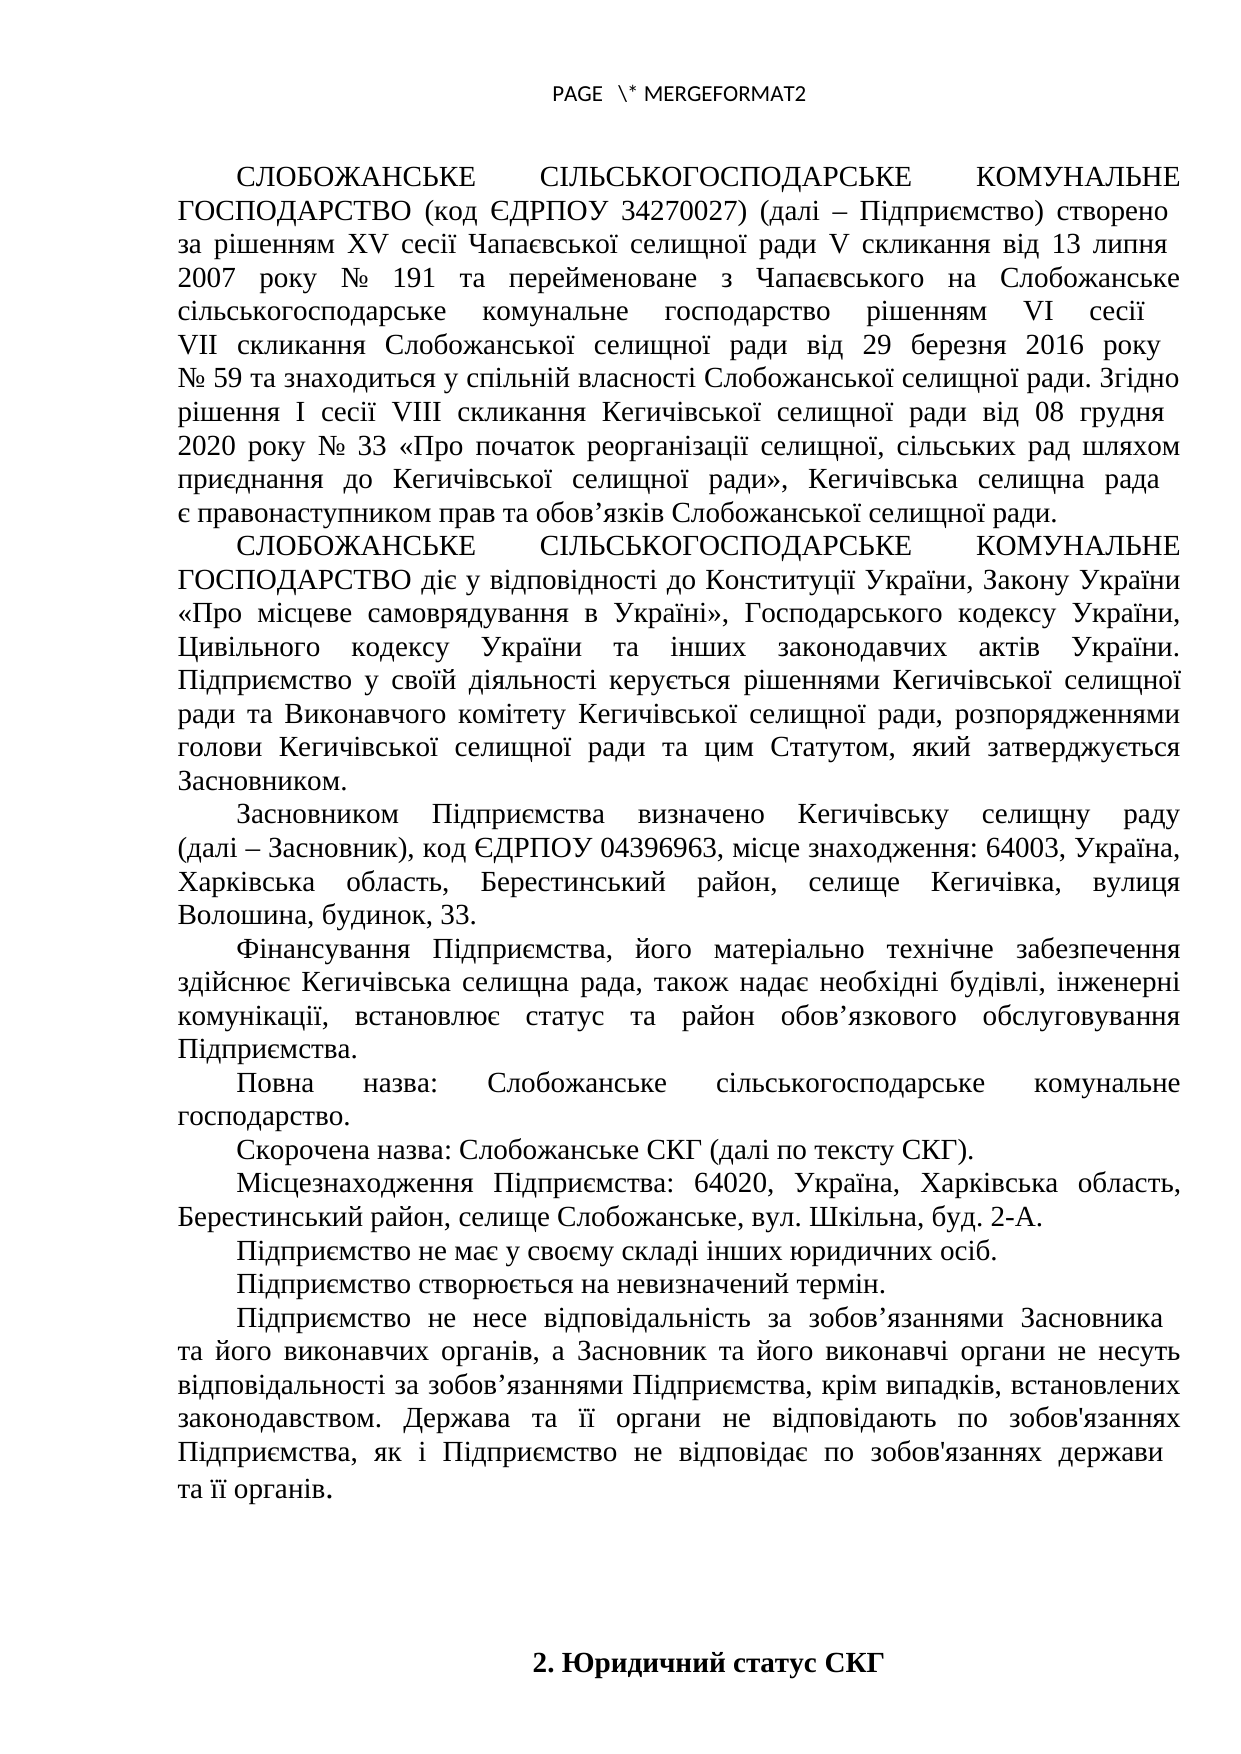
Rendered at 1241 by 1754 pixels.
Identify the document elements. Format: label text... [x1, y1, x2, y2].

text Фінансування Підприємства, його матеріально технічне забезпечення здійснює Кегичівська селищна рада, також надає необхідні будівлі, інженерні комунікації, встановлює статус та район обов’язкового обслуговування Підприємства. [177, 931, 1181, 1065]
text СЛОБОЖАНСЬКЕ СІЛЬСЬКОГОСПОДАРСЬКЕ КОМУНАЛЬНЕ ГОСПОДАРСТВО (код ЄДРПОУ 34270027) (далі – Підприємство) створено за рішенням XV сесії Чапаєвської селищної ради V скликання від 13 липня 2007 року № 191 та перейменоване з Чапаєвського на Слобожанське сільськогосподарське комунальне господарство рішенням VI сесії VII скликання Слобожанської селищної ради від 29 березня 2016 року № 59 та знаходиться у спільній власності Слобожанської селищної ради. Згідно рішення І сесії VІІІ скликання Кегичівської селищної ради від 08 грудня 2020 року № 33 «Про початок реорганізації селищної, сільських рад шляхом приєднання до Кегичівської селищної ради», Кегичівська селищна рада є правонаступником прав та обов’язків Слобожанської селищної ради. [177, 159, 1181, 528]
text Підприємство не має у своєму складі інших юридичних осіб. [177, 1233, 1181, 1266]
text Підприємство не несе відповідальність за зобов’язаннями Засновника та його виконавчих органів, а Засновник та його виконавчі органи не несуть відповідальності за зобов’язаннями Підприємства, крім випадків, встановлених законодавством. Держава та її органи не відповідають по зобов'язаннях Підприємства, як і Підприємство не відповідає по зобов'язаннях держави та її органів. [177, 1300, 1181, 1506]
text Місцезнаходження Підприємства: 64020, Україна, Харківська область, Берестинський район, селище Слобожанське, вул. Шкільна, буд. 2-А. [177, 1166, 1181, 1233]
text Скорочена назва: Слобожанське СКГ (далі по тексту СКГ). [177, 1132, 1181, 1166]
text Повна назва: Слобожанське сільськогосподарське комунальне господарство. [177, 1065, 1181, 1132]
text Підприємство створюється на невизначений термін. [177, 1266, 1181, 1300]
text СЛОБОЖАНСЬКЕ СІЛЬСЬКОГОСПОДАРСЬКЕ КОМУНАЛЬНЕ ГОСПОДАРСТВО діє у відповідності до Конституції України, Закону України «Про місцеве самоврядування в Україні», Господарського кодексу України, Цивільного кодексу України та інших законодавчих актів України. Підприємство у своїй діяльності керується рішеннями Кегичівської селищної ради та Виконавчого комітету Кегичівської селищної ради, розпорядженнями голови Кегичівської селищної ради та цим Статутом, який затверджується Засновником. [177, 528, 1181, 797]
text Засновником Підприємства визначено Кегичівську селищну раду (далі – Засновник), код ЄДРПОУ 04396963, місце знаходження: 64003, Україна, Харківська область, Берестинський район, селище Кегичівка, вулиця Волошина, будинок, 33. [177, 797, 1181, 931]
text 2. Юридичний статус СКГ [177, 1645, 1181, 1678]
